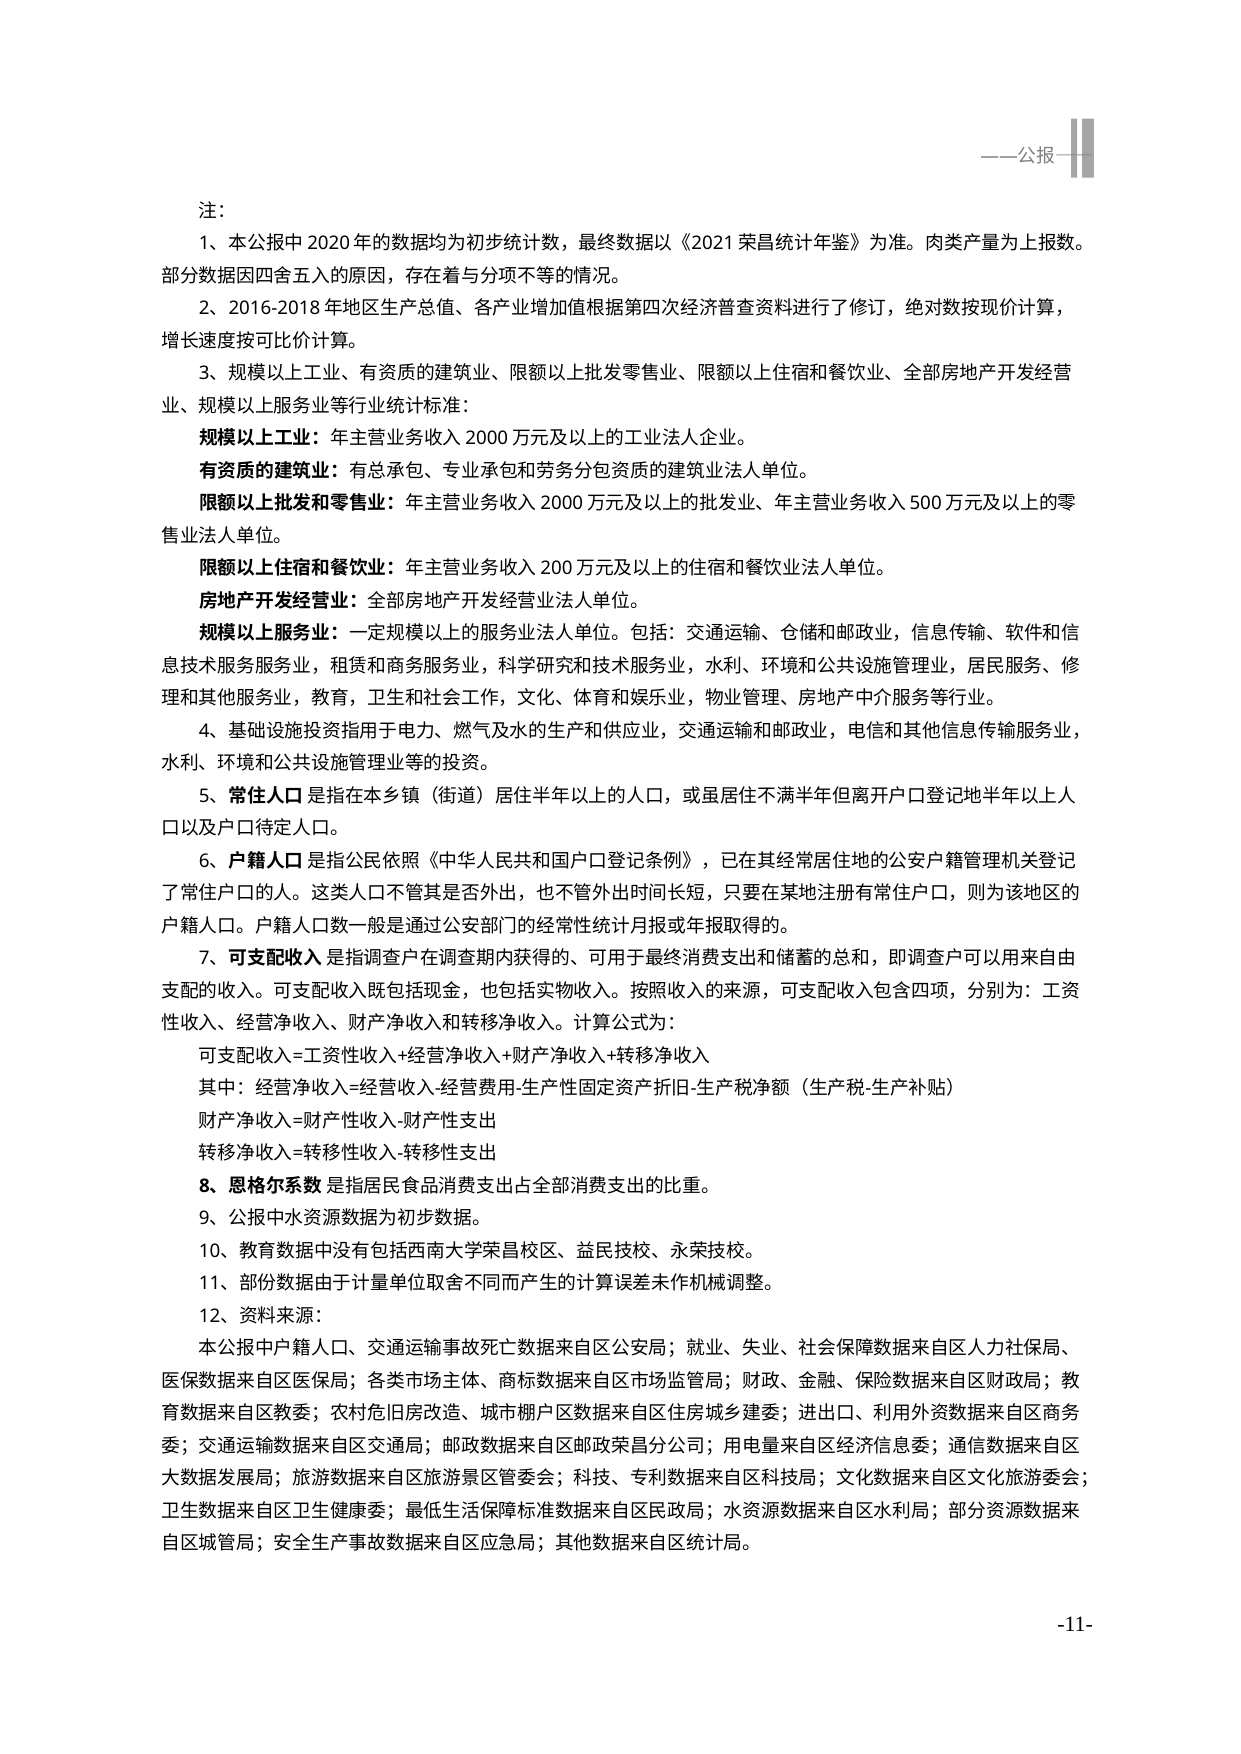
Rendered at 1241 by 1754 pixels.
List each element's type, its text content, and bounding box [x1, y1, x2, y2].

text 5、常住人口 是指在本乡镇（街道）居住半年以上的人口，或虽居住不满半年但离开户口登记地半年以上人口以及户口待定人口。 [161, 778, 1088, 843]
text 9、公报中水资源数据为初步数据。 [161, 1200, 1088, 1233]
text 1、本公报中2020年的数据均为初步统计数，最终数据以《2021荣昌统计年鉴》为准。肉类产量为上报数。部分数据因四舍五入的原因，存在着与分项不等的情况。 [161, 225, 1088, 290]
text 可支配收入=工资性收入+经营净收入+财产净收入+转移净收入 [161, 1038, 1088, 1070]
text 12、资料来源： [161, 1298, 1088, 1330]
text 10、教育数据中没有包括西南大学荣昌校区、益民技校、永荣技校。 [161, 1233, 1088, 1265]
text 规模以上工业：年主营业务收入2000万元及以上的工业法人企业。 [161, 420, 1088, 453]
text 8、恩格尔系数 是指居民食品消费支出占全部消费支出的比重。 [161, 1168, 1088, 1200]
text 4、基础设施投资指用于电力、燃气及水的生产和供应业，交通运输和邮政业，电信和其他信息传输服务业，水利、环境和公共设施管理业等的投资。 [161, 713, 1088, 778]
text 限额以上住宿和餐饮业：年主营业务收入200万元及以上的住宿和餐饮业法人单位。 [161, 550, 1088, 583]
text 3、规模以上工业、有资质的建筑业、限额以上批发零售业、限额以上住宿和餐饮业、全部房地产开发经营业、规模以上服务业等行业统计标准： [161, 355, 1088, 420]
text 房地产开发经营业：全部房地产开发经营业法人单位。 [161, 583, 1088, 615]
text 6、户籍人口 是指公民依照《中华人民共和国户口登记条例》，已在其经常居住地的公安户籍管理机关登记了常住户口的人。这类人口不管其是否外出，也不管外出时间长短，只要在某地注册有常住户口，则为该地区的户籍人口。户籍人口数一般是通过公安部门的经常性统计月报或年报取得的。 [161, 843, 1088, 940]
text 有资质的建筑业：有总承包、专业承包和劳务分包资质的建筑业法人单位。 [161, 453, 1088, 485]
text 注： [161, 193, 1088, 225]
text 规模以上服务业：一定规模以上的服务业法人单位。包括：交通运输、仓储和邮政业，信息传输、软件和信息技术服务服务业，租赁和商务服务业，科学研究和技术服务业，水利、环境和公共设施管理业，居民服务、修理和其他服务业，教育，卫生和社会工作，文化、体育和娱乐业，物业管理、房地产中介服务等行业。 [161, 615, 1088, 713]
text 财产净收入=财产性收入-财产性支出 [161, 1103, 1088, 1135]
text 本公报中户籍人口、交通运输事故死亡数据来自区公安局；就业、失业、社会保障数据来自区人力社保局、医保数据来自区医保局；各类市场主体、商标数据来自区市场监管局；财政、金融、保险数据来自区财政局；教育数据来自区教委；农村危旧房改造、城市棚户区数据来自区住房城乡建委；进出口、利用外资数据来自区商务委；交通运输数据来自区交通局；邮政数据来自区邮政荣昌分公司；用电量来自区经济信息委；通信数据来自区大数据发展局；旅游数据来自区旅游景区管委会；科技、专利数据来自区科技局；文化数据来自区文化旅游委会；卫生数据来自区卫生健康委；最低生活保障标准数据来自区民政局；水资源数据来自区水利局；部分资源数据来自区城管局；安全生产事故数据来自区应急局；其他数据来自区统计局。 [161, 1330, 1088, 1558]
text 11、部份数据由于计量单位取舍不同而产生的计算误差未作机械调整。 [161, 1265, 1088, 1298]
text 7、可支配收入 是指调查户在调查期内获得的、可用于最终消费支出和储蓄的总和，即调查户可以用来自由支配的收入。可支配收入既包括现金，也包括实物收入。按照收入的来源，可支配收入包含四项，分别为：工资性收入、经营净收入、财产净收入和转移净收入。计算公式为： [161, 940, 1088, 1038]
text 2、2016-2018年地区生产总值、各产业增加值根据第四次经济普查资料进行了修订，绝对数按现价计算，增长速度按可比价计算。 [161, 290, 1088, 355]
text 限额以上批发和零售业：年主营业务收入2000万元及以上的批发业、年主营业务收入500万元及以上的零售业法人单位。 [161, 485, 1088, 550]
text 转移净收入=转移性收入-转移性支出 [161, 1135, 1088, 1168]
text 其中：经营净收入=经营收入-经营费用-生产性固定资产折旧-生产税净额（生产税-生产补贴） [161, 1070, 1088, 1103]
